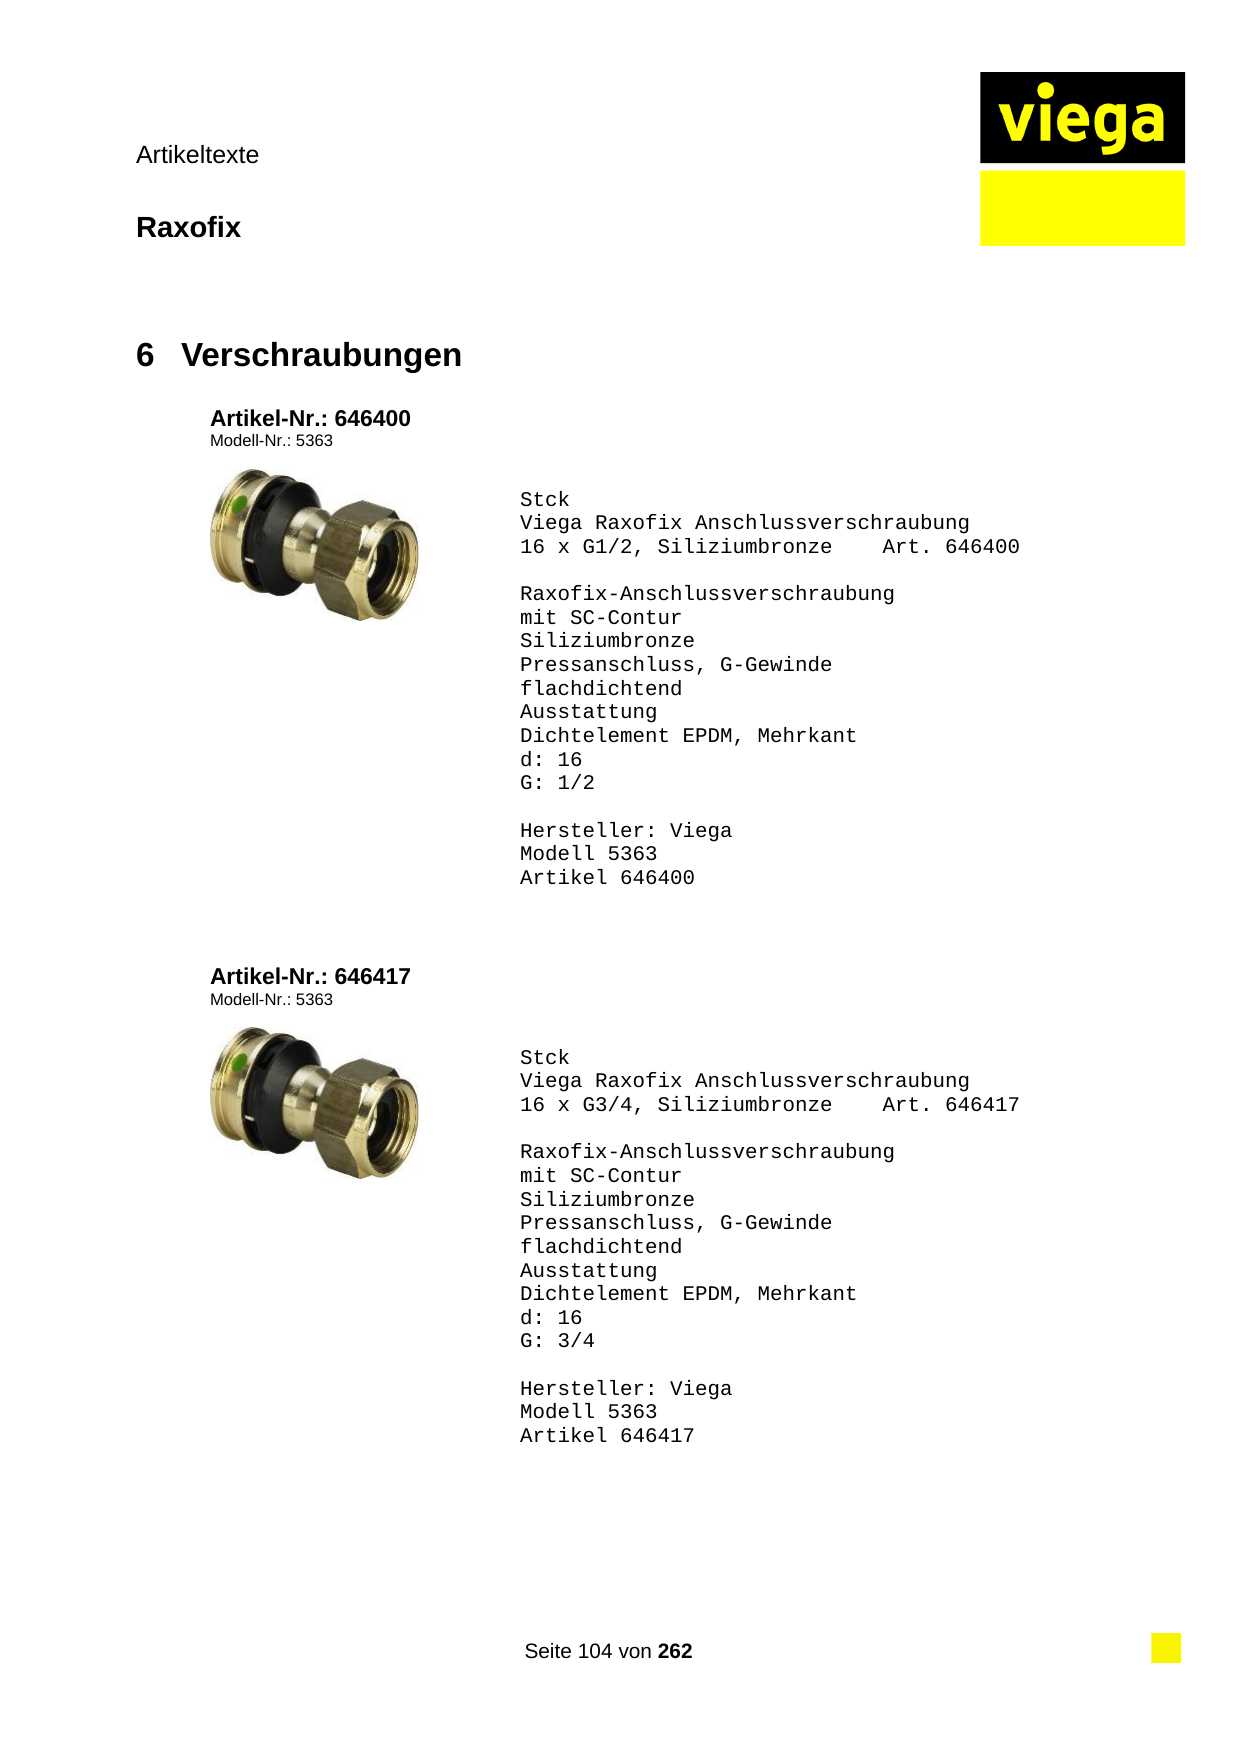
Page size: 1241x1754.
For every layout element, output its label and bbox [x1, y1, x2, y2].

picture [210, 1027, 419, 1179]
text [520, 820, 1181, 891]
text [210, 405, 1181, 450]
picture [980, 72, 1186, 246]
picture [1151, 1633, 1182, 1663]
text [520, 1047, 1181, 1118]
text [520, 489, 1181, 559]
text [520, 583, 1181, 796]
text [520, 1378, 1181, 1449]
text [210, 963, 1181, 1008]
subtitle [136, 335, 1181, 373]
picture [210, 469, 419, 621]
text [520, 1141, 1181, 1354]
